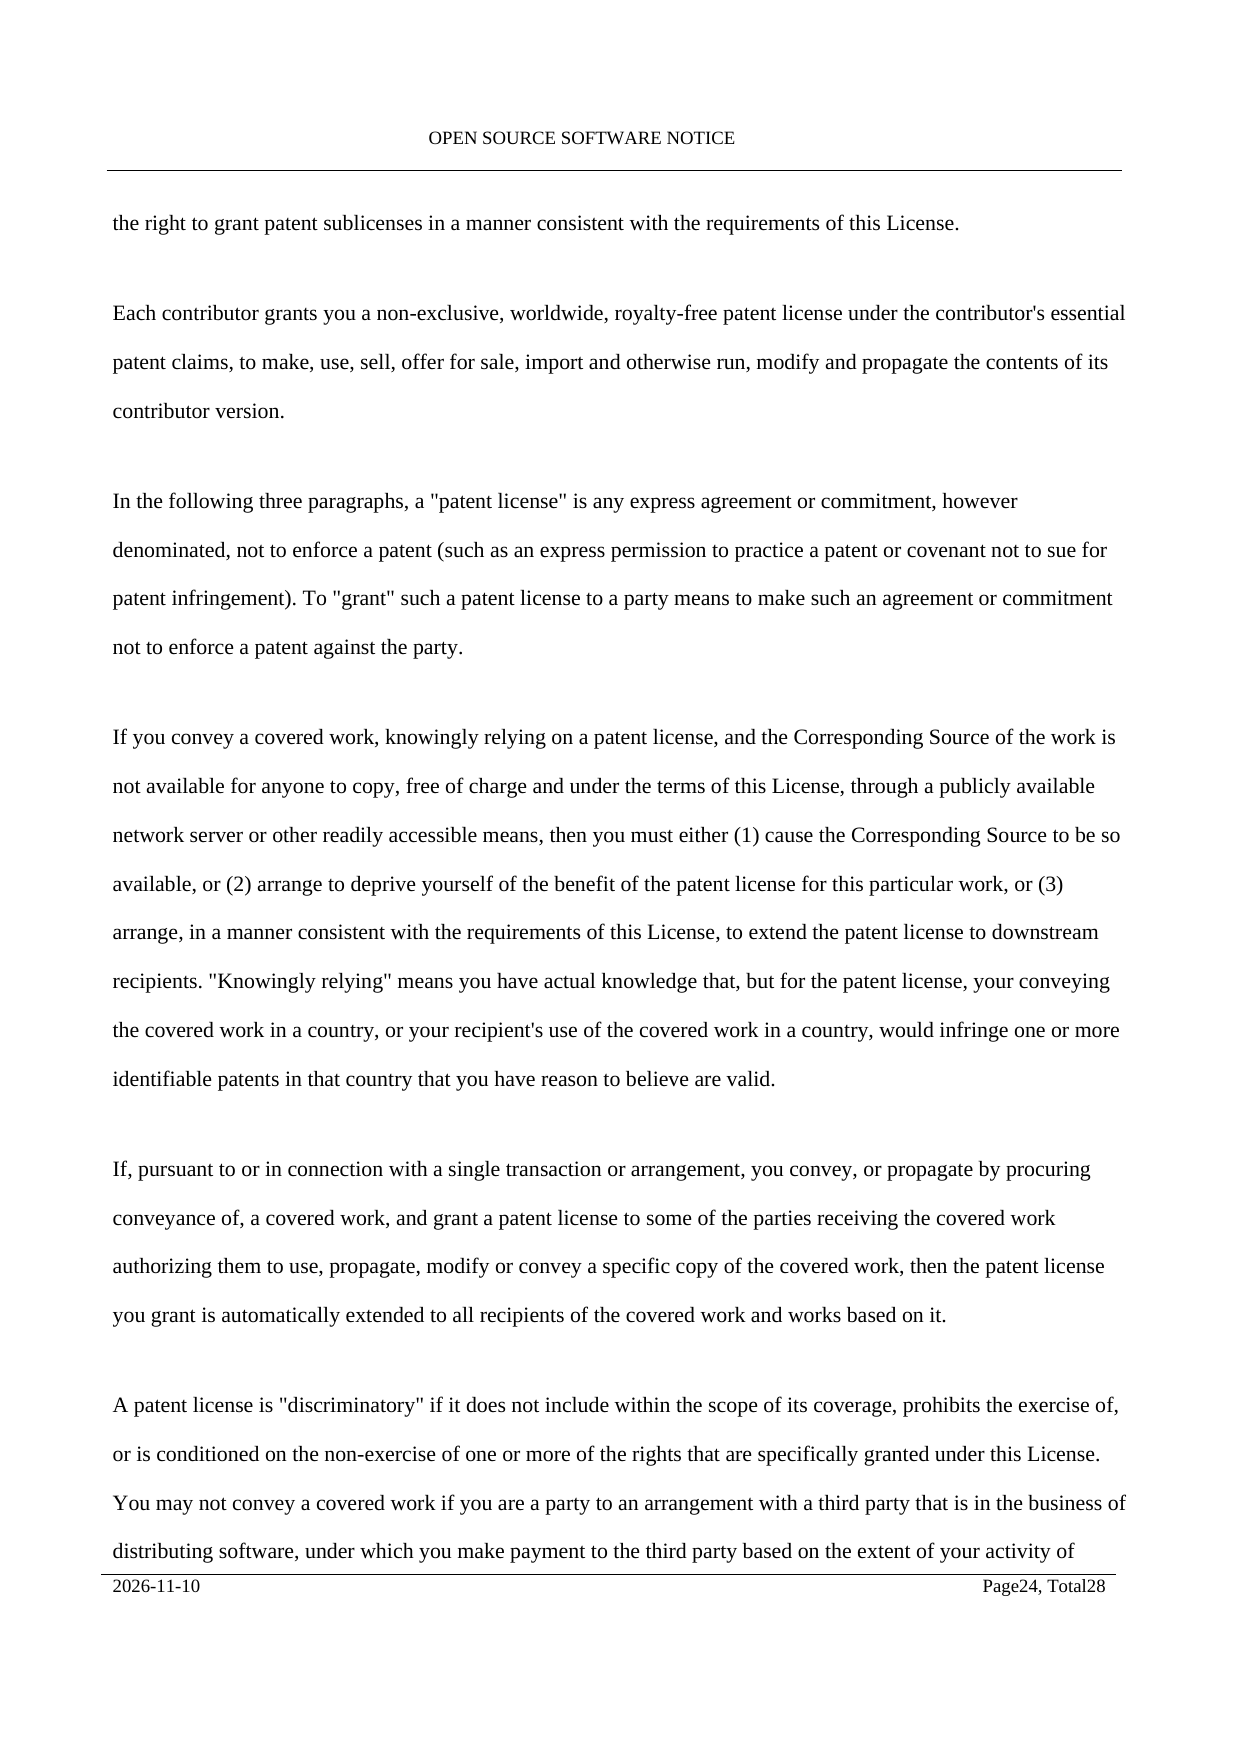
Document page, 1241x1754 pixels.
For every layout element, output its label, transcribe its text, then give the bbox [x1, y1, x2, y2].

text If, pursuant to or in connection with a single transaction or arrangement, you convey, or propagate by procuring conveyance of, a covered work, and grant a patent license to some of the parties receiving the covered work authorizing them to use, propagate, modify or convey a specific copy of the covered work, then the patent license you grant is automatically extended to all recipients of the covered work and works based on it. [112, 1152, 1128, 1331]
text If you convey a covered work, knowingly relying on a patent license, and the Corresponding Source of the work is not available for anyone to copy, free of charge and under the terms of this License, through a publicly available network server or other readily accessible means, then you must either (1) cause the Corresponding Source to be so available, or (2) arrange to deprive yourself of the benefit of the patent license for this particular work, or (3) arrange, in a manner consistent with the requirements of this License, to extend the patent license to downstream recipients. "Knowingly relying" means you have actual knowledge that, but for the patent license, your conveying the covered work in a country, or your recipient's use of the covered work in a country, would infringe one or more identifiable patents in that country that you have reason to believe are valid. [112, 721, 1128, 1094]
text Each contributor grants you a non-exclusive, worldwide, royalty-free patent license under the contributor's essential patent claims, to make, use, sell, offer for sale, import and otherwise run, modify and propagate the contents of its contributor version. [112, 297, 1128, 427]
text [112, 206, 1128, 239]
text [112, 1389, 1128, 1567]
text In the following three paragraphs, a "patent license" is any express agreement or commitment, however denominated, not to enforce a patent (such as an express permission to practice a patent or covenant not to sue for patent infringement). To "grant" such a patent license to a party means to make such an agreement or commitment not to enforce a patent against the party. [112, 484, 1128, 663]
